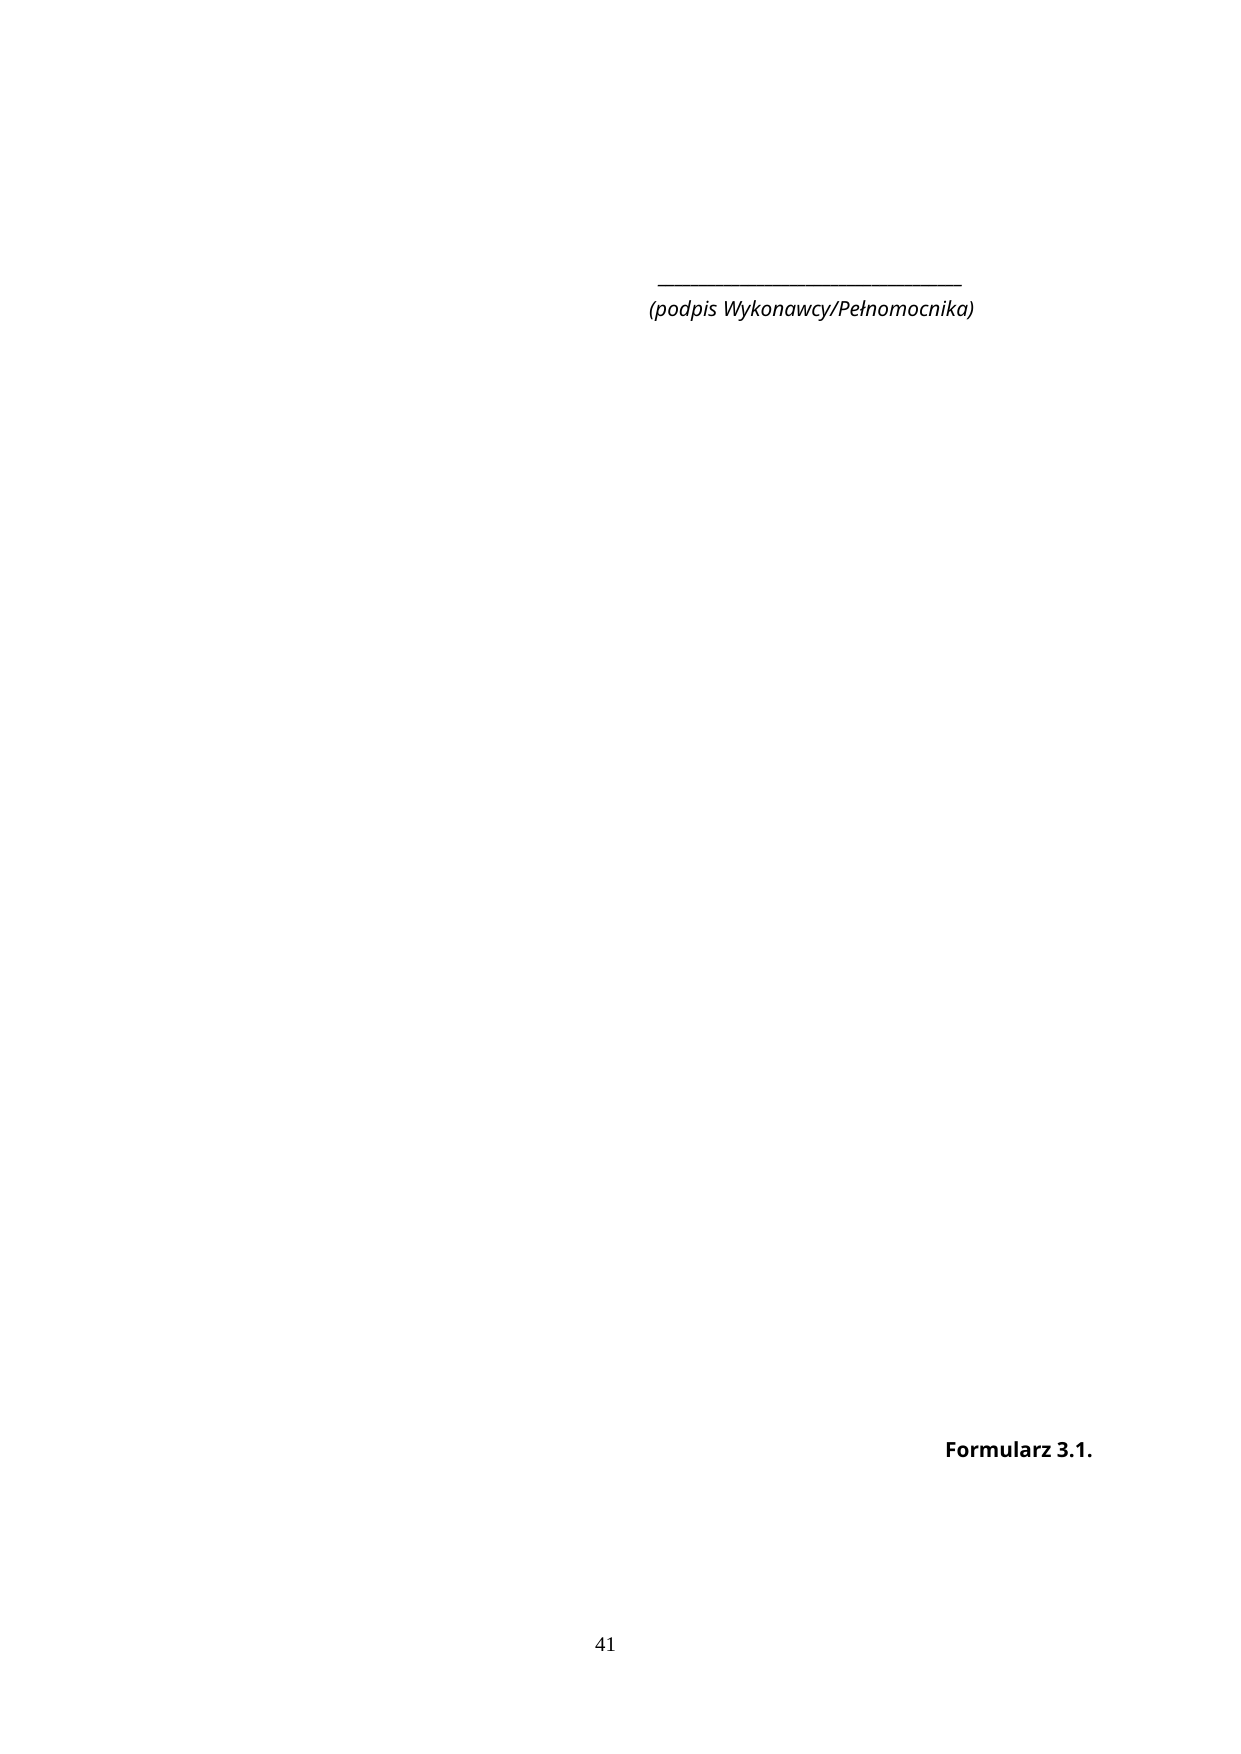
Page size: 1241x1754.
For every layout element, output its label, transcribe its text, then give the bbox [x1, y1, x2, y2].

text _____________________________________ [118, 262, 1092, 290]
text (podpis Wykonawcy/Pełnomocnika) [118, 294, 1092, 323]
text Formularz 3.1. [118, 1435, 1092, 1464]
